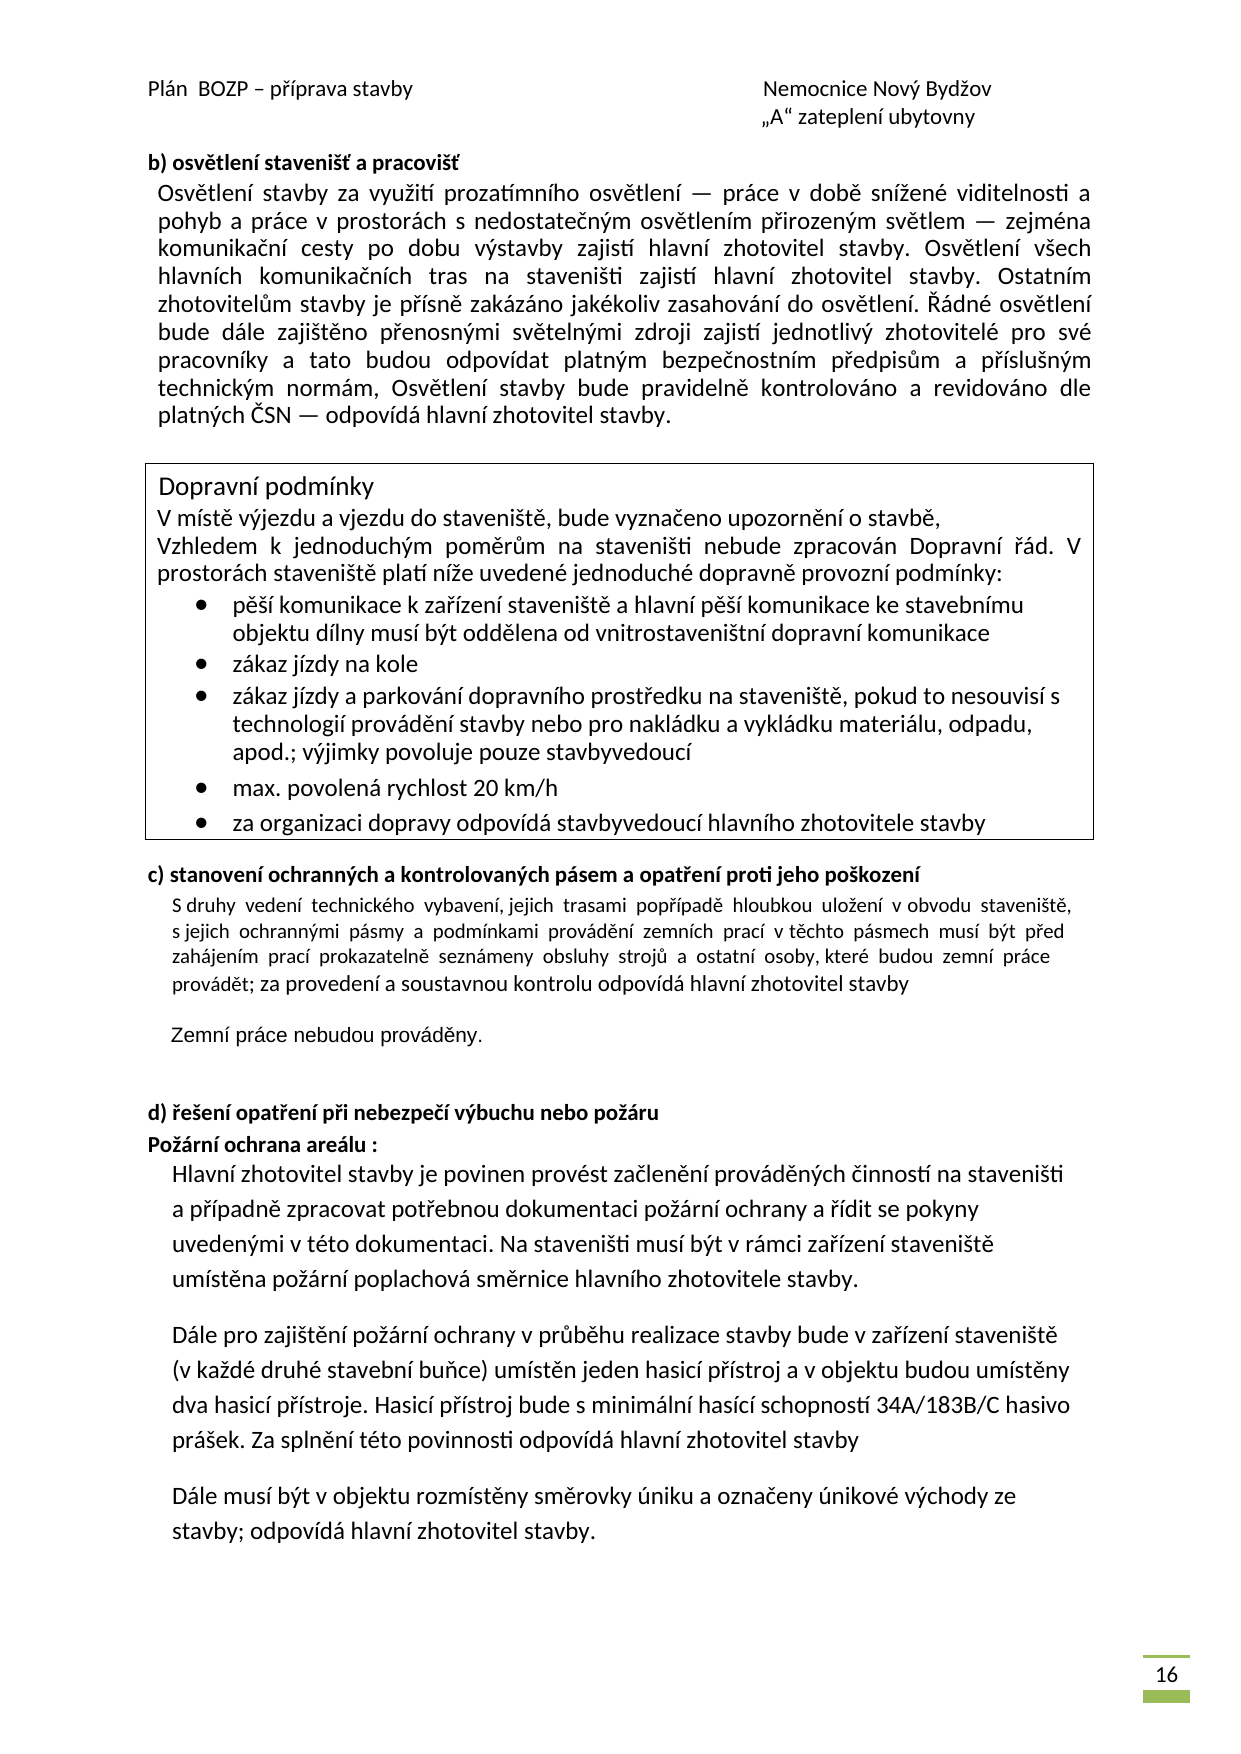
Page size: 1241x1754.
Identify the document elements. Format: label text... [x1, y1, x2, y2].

text Dále pro zajištění požární ochrany v průběhu realizace stavby bude v zařízení staveniště (v každé druhé stavební buňce) umístěn jeden hasicí přístroj a v objektu budou umístěny dva hasicí přístroje. Hasicí přístroj bude s minimální hasící schopností 34A/183B/C hasivo prášek. Za splnění této povinnosti odpovídá hlavní zhotovitel stavby [172, 1319, 1078, 1455]
text Hlavní zhotovitel stavby je povinen provést začlenění prováděných činností na staveništi a případně zpracovat potřebnou dokumentaci požární ochrany a řídit se pokyny uvedenými v této dokumentaci. Na staveništi musí být v rámci zařízení staveniště umístěna požární poplachová směrnice hlavního zhotovitele stavby. [172, 1158, 1078, 1294]
subtitle b) osvětlení stavenišť a pracovišť [148, 148, 1093, 176]
text Zemní práce nebudou prováděny. [148, 1022, 1093, 1046]
subtitle d) řešení opatření při nebezpečí výbuchu nebo požáru [148, 1098, 1093, 1126]
text S druhy vedení technického vybavení, jejich trasami popřípadě hloubkou uložení v obvodu staveniště, s jejich ochrannými pásmy a podmínkami provádění zemních prací v těchto pásmech musí být před zahájením prací prokazatelně seznámeny obsluhy strojů a ostatní osoby, které budou zemní práce provádět; za provedení a soustavnou kontrolu odpovídá hlavní zhotovitel stavby [172, 893, 1078, 997]
text Požární ochrana areálu : [148, 1130, 1093, 1158]
text Dále musí být v objektu rozmístěny směrovky úniku a označeny únikové východy ze stavby; odpovídá hlavní zhotovitel stavby. [172, 1480, 1078, 1546]
subtitle c) stanovení ochranných a kontrolovaných pásem a opatření proti jeho poškození [148, 861, 1093, 888]
text Osvětlení stavby za využití prozatímního osvětlení — práce v době snížené viditelnosti a pohyb a práce v prostorách s nedostatečným osvětlením přirozeným světlem — zejména komunikační cesty po dobu výstavby zajistí hlavní zhotovitel stavby. Osvětlení všech hlavních komunikačních tras na staveništi zajistí hlavní zhotovitel stavby. Ostatním zhotovitelům stavby je přísně zakázáno jakékoliv zasahování do osvětlení. Řádné osvětlení bude dále zajištěno přenosnými světelnými zdroji zajistí jednotlivý zhotovitelé pro své pracovníky a tato budou odpovídat platným bezpečnostním předpisům a příslušným technickým normám, Osvětlení stavby bude pravidelně kontrolováno a revidováno dle platných ČSN — odpovídá hlavní zhotovitel stavby. [157, 180, 1093, 430]
table_header Dopravní podmínky V místě výjezdu a vjezdu do staveniště, bude vyznačeno upozornění o stavbě, Vzhledem k jednoduchým poměrům na staveništi nebude zpracován Dopravní řád. V prostorách staveniště platí níže uvedené jednoduché dopravně provozní podmínky: pěší komunikace k zařízení staveniště a hlavní pěší komunikace ke stavebnímu objektu dílny musí být oddělena od vnitrostaveništní dopravní komunikace zákaz jízdy na kole zákaz jízdy a parkování dopravního prostředku na staveniště, pokud to nesouvisí s technologií provádění stavby nebo pro nakládku a vykládku materiálu, odpadu, apod.; výjimky povoluje pouze stavbyvedoucí max. povolená rychlost 20 km/h za organizaci dopravy odpovídá stavbyvedoucí hlavního zhotovitele stavby [146, 464, 1093, 839]
